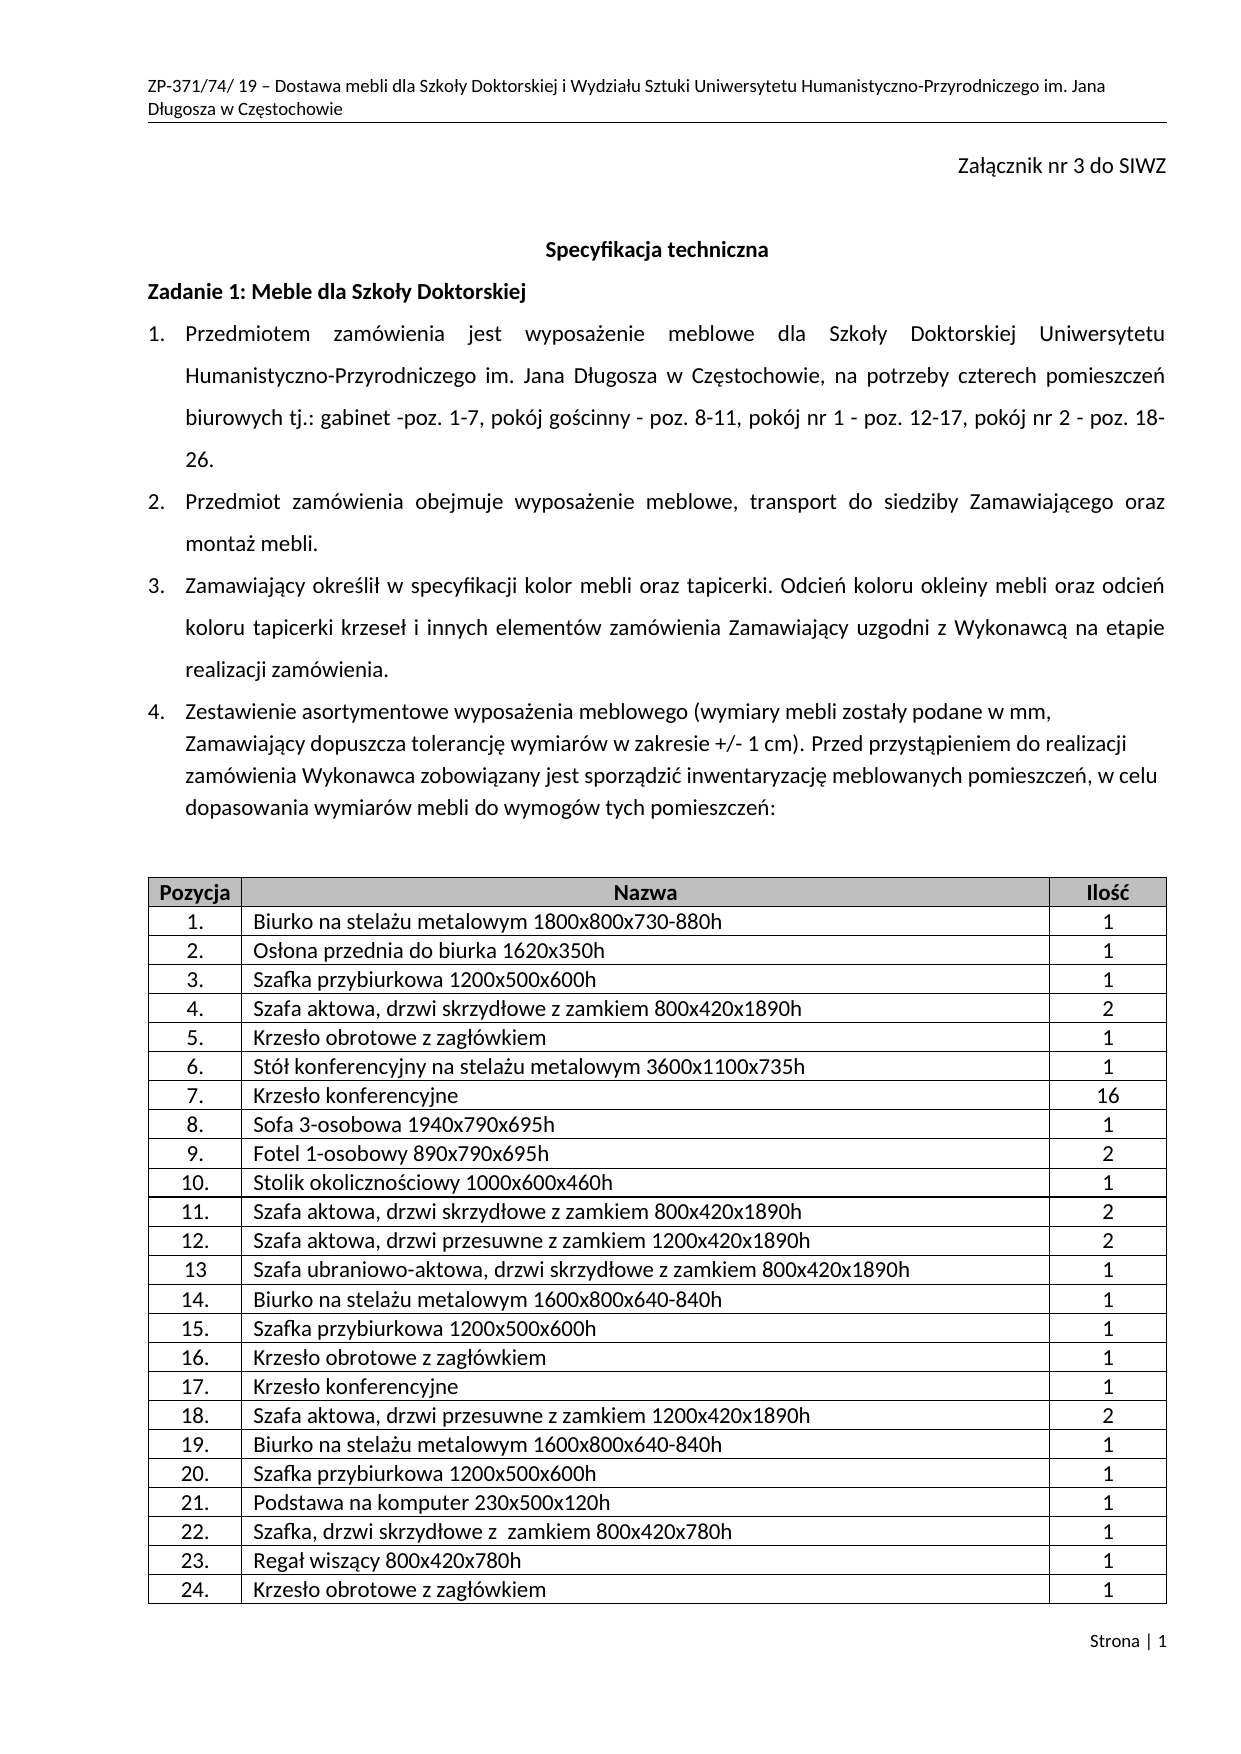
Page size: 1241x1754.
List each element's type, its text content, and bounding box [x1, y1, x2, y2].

table_cell 1 [1050, 907, 1166, 935]
table_cell 15. [149, 1314, 241, 1342]
table_cell Sofa 3-osobowa 1940x790x695h [242, 1110, 1049, 1138]
table_cell Krzesło obrotowe z zagłówkiem [242, 1343, 1049, 1371]
table_cell 2 [1050, 994, 1166, 1022]
table_cell 22. [149, 1517, 241, 1545]
table_cell 2 [1050, 1401, 1166, 1429]
table_cell Szafka przybiurkowa 1200x500x600h [242, 965, 1049, 993]
table_cell 14. [149, 1285, 241, 1313]
table_cell 1 [1050, 1575, 1166, 1603]
table_cell 1 [1050, 1546, 1166, 1574]
table_cell 1 [1050, 1459, 1166, 1487]
table_cell 2 [1050, 1139, 1166, 1167]
text Specyfikacja techniczna [148, 235, 1167, 263]
table_cell 1 [1050, 1488, 1166, 1516]
table_cell 21. [149, 1488, 241, 1516]
table_cell Stolik okolicznościowy 1000x600x460h [242, 1169, 1049, 1196]
table_cell 1 [1050, 1023, 1166, 1051]
table_cell 13 [149, 1256, 241, 1284]
table_cell 2 [1050, 1198, 1166, 1226]
list Przedmiotem zamówienia jest wyposażenie meblowe dla Szkoły Doktorskiej Uniwersytetu Humanistyczno-Przyrodniczego im. Jana Długosza w Częstochowie, na potrzeby czterech pomieszczeń biurowych tj.: gabinet -poz. 1-7, pokój gościnny - poz. 8-11, pokój nr 1 - poz. 12-17, pokój nr 2 - poz. 18-26. [148, 319, 1167, 473]
table_cell Biurko na stelażu metalowym 1800x800x730-880h [242, 907, 1049, 935]
table_cell Krzesło konferencyjne [242, 1372, 1049, 1400]
table_cell 6. [149, 1052, 241, 1080]
table_cell Szafka przybiurkowa 1200x500x600h [242, 1314, 1049, 1342]
table_cell 16. [149, 1343, 241, 1371]
table_cell Szafka, drzwi skrzydłowe z zamkiem 800x420x780h [242, 1517, 1049, 1545]
text Załącznik nr 3 do SIWZ [148, 151, 1167, 179]
table_cell 3. [149, 965, 241, 993]
table_cell Regał wiszący 800x420x780h [242, 1546, 1049, 1574]
table_cell 1 [1050, 1256, 1166, 1284]
table_cell 1 [1050, 1314, 1166, 1342]
table_cell 1 [1050, 965, 1166, 993]
table_cell 24. [149, 1575, 241, 1603]
table_cell 1 [1050, 936, 1166, 964]
table_cell Szafa aktowa, drzwi skrzydłowe z zamkiem 800x420x1890h [242, 994, 1049, 1022]
table_cell 20. [149, 1459, 241, 1487]
list Przedmiot zamówienia obejmuje wyposażenie meblowe, transport do siedziby Zamawiającego oraz montaż mebli. [148, 487, 1167, 557]
table_cell 19. [149, 1430, 241, 1458]
table_cell 12. [149, 1227, 241, 1254]
table_cell 23. [149, 1546, 241, 1574]
table_cell Krzesło konferencyjne [242, 1081, 1049, 1109]
table_cell Krzesło obrotowe z zagłówkiem [242, 1575, 1049, 1603]
table_cell Szafa aktowa, drzwi przesuwne z zamkiem 1200x420x1890h [242, 1227, 1049, 1254]
table_cell Stół konferencyjny na stelażu metalowym 3600x1100x735h [242, 1052, 1049, 1080]
table_header Pozycja [149, 878, 241, 906]
table_cell 1 [1050, 1110, 1166, 1138]
table_cell 8. [149, 1110, 241, 1138]
table_cell 1 [1050, 1285, 1166, 1313]
table_cell 17. [149, 1372, 241, 1400]
table_cell 18. [149, 1401, 241, 1429]
table_cell 1 [1050, 1372, 1166, 1400]
table_cell 1 [1050, 1343, 1166, 1371]
list Zestawienie asortymentowe wyposażenia meblowego (wymiary mebli zostały podane w mm, Zamawiający dopuszcza tolerancję wymiarów w zakresie +/- 1 cm). Przed przystąpieniem do realizacji zamówienia Wykonawca zobowiązany jest sporządzić inwentaryzację meblowanych pomieszczeń, w celu dopasowania wymiarów mebli do wymogów tych pomieszczeń: [148, 697, 1167, 822]
table_cell 11. [149, 1198, 241, 1226]
table_cell 1 [1050, 1169, 1166, 1196]
table_header Nazwa [242, 878, 1049, 906]
table_cell Osłona przednia do biurka 1620x350h [242, 936, 1049, 964]
table_cell Biurko na stelażu metalowym 1600x800x640-840h [242, 1430, 1049, 1458]
table_cell 10. [149, 1169, 241, 1196]
table_cell 1 [1050, 1430, 1166, 1458]
table_cell 1 [1050, 1052, 1166, 1080]
text Zadanie 1: Meble dla Szkoły Doktorskiej [148, 277, 1167, 305]
table_cell 16 [1050, 1081, 1166, 1109]
table_cell Szafka przybiurkowa 1200x500x600h [242, 1459, 1049, 1487]
table_cell Fotel 1-osobowy 890x790x695h [242, 1139, 1049, 1167]
table_cell Krzesło obrotowe z zagłówkiem [242, 1023, 1049, 1051]
table_cell 4. [149, 994, 241, 1022]
table_cell 2 [1050, 1227, 1166, 1254]
table_cell 5. [149, 1023, 241, 1051]
table_header Ilość [1050, 878, 1166, 906]
table_cell Podstawa na komputer 230x500x120h [242, 1488, 1049, 1516]
table_cell Szafa ubraniowo-aktowa, drzwi skrzydłowe z zamkiem 800x420x1890h [242, 1256, 1049, 1284]
table_cell 1 [1050, 1517, 1166, 1545]
table_cell 7. [149, 1081, 241, 1109]
table_cell 2. [149, 936, 241, 964]
table_cell Biurko na stelażu metalowym 1600x800x640-840h [242, 1285, 1049, 1313]
list Zamawiający określił w specyfikacji kolor mebli oraz tapicerki. Odcień koloru okleiny mebli oraz odcień koloru tapicerki krzeseł i innych elementów zamówienia Zamawiający uzgodni z Wykonawcą na etapie realizacji zamówienia. [148, 571, 1167, 683]
table_cell 1. [149, 907, 241, 935]
table_cell 9. [149, 1139, 241, 1167]
table_cell Szafa aktowa, drzwi skrzydłowe z zamkiem 800x420x1890h [242, 1198, 1049, 1226]
table_cell Szafa aktowa, drzwi przesuwne z zamkiem 1200x420x1890h [242, 1401, 1049, 1429]
